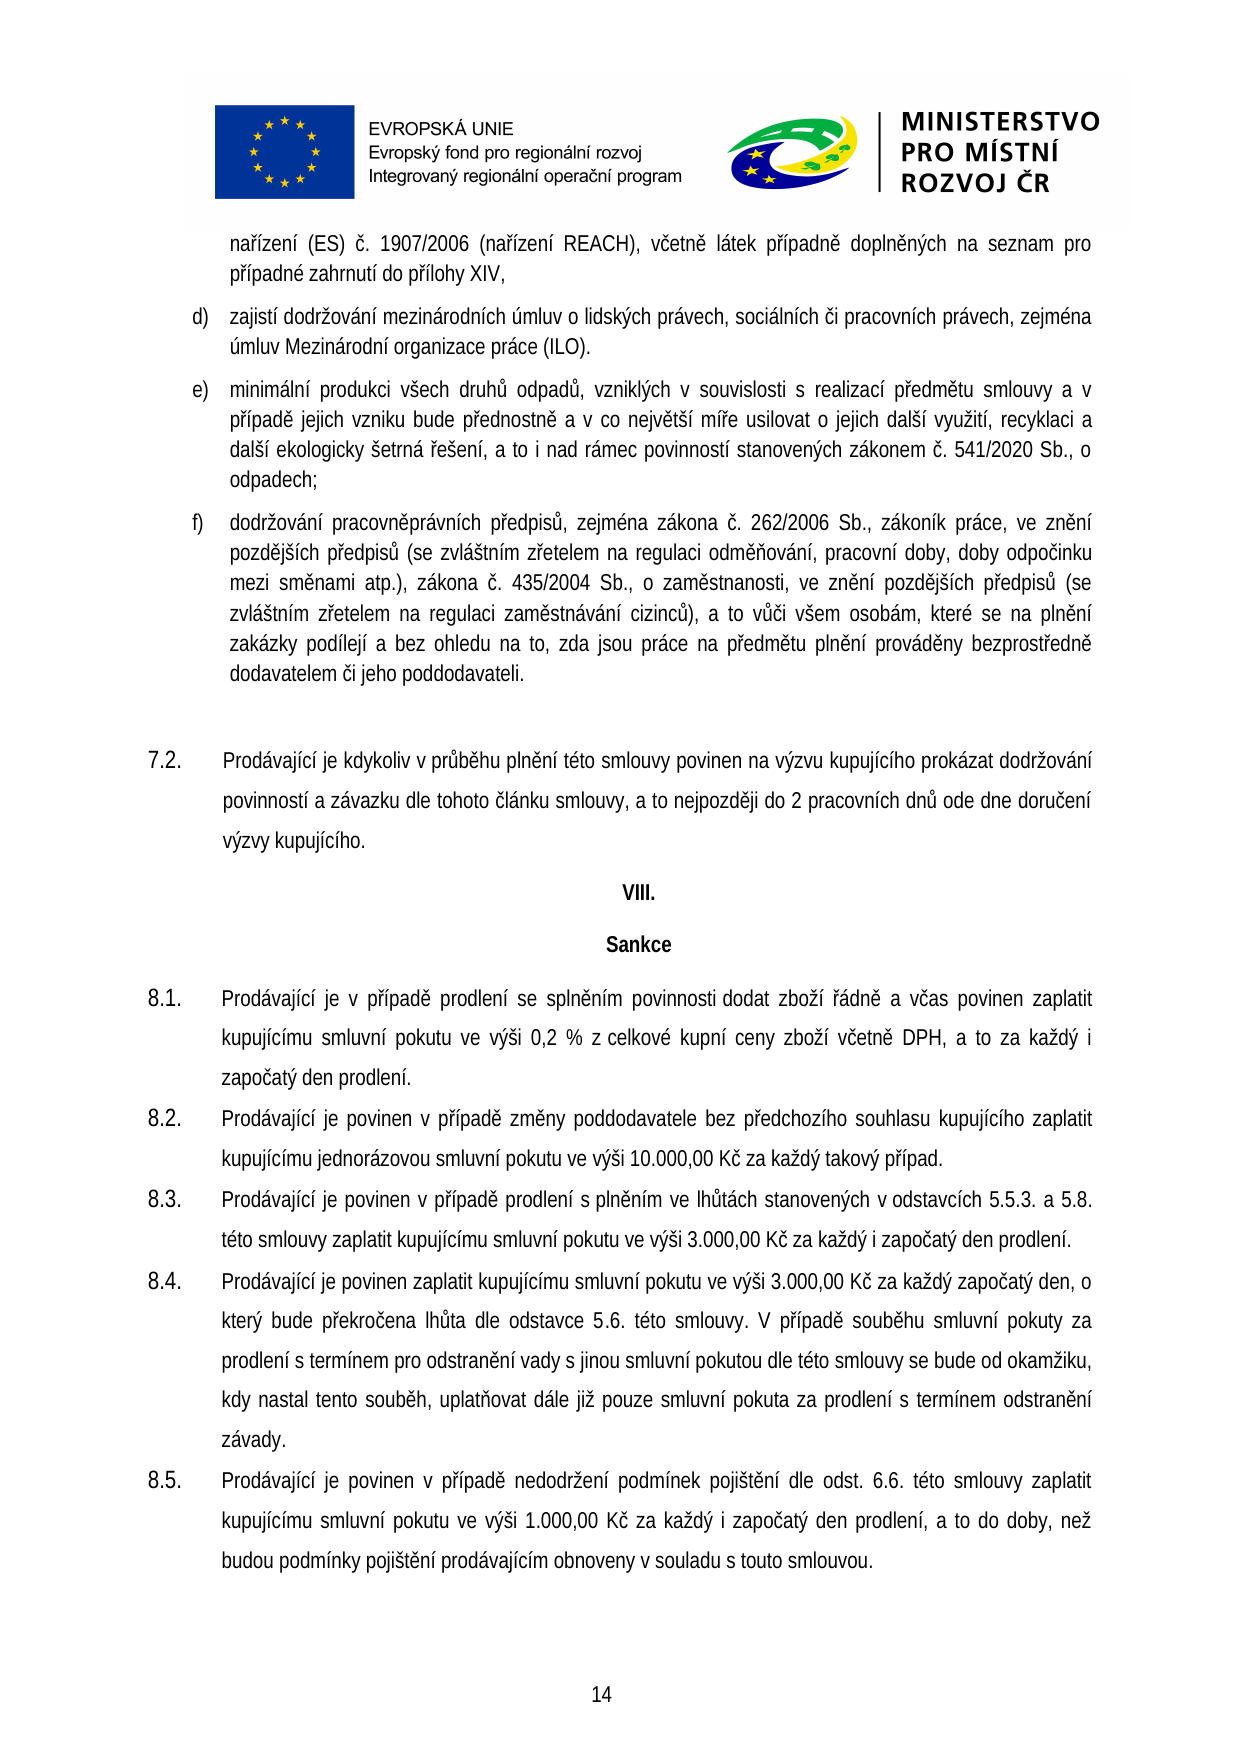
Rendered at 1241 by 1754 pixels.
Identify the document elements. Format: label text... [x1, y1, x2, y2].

list Prodávající je povinen v případě prodlení s plněním ve lhůtách stanovených v odstavcích 5.5.3. a 5.8. této smlouvy zaplatit kupujícímu smluvní pokutu ve výši 3.000,00 Kč za každý i započatý den prodlení. [148, 1184, 1093, 1253]
list Prodávající je povinen v případě změny poddodavatele bez předchozího souhlasu kupujícího zaplatit kupujícímu jednorázovou smluvní pokutu ve výši 10.000,00 Kč za každý takový případ. [148, 1103, 1093, 1171]
list minimální produkci všech druhů odpadů, vzniklých v souvislosti s realizací předmětu smlouvy a v případě jejich vzniku bude přednostně a v co největší míře usilovat o jejich další využití, recyklaci a další ekologicky šetrná řešení, a to i nad rámec povinností stanovených zákonem č. 541/2020 Sb., o odpadech; [192, 376, 1093, 492]
list zajistí dodržování mezinárodních úmluv o lidských právech, sociálních či pracovních právech, zejména úmluv Mezinárodní organizace práce (ILO). [192, 303, 1093, 359]
list Prodávající je povinen v případě nedodržení podmínek pojištění dle odst. 6.6. této smlouvy zaplatit kupujícímu smluvní pokutu ve výši 1.000,00 Kč za každý i započatý den prodlení, a to do doby, než budou podmínky pojištění prodávajícím obnoveny v souladu s touto smlouvou. [148, 1465, 1093, 1573]
list Prodávající je povinen zaplatit kupujícímu smluvní pokutu ve výši 3.000,00 Kč za každý započatý den, o který bude překročena lhůta dle odstavce 5.6. této smlouvy. V případě souběhu smluvní pokuty za prodlení s termínem pro odstranění vady s jinou smluvní pokutou dle této smlouvy se bude od okamžiku, kdy nastal tento souběh, uplatňovat dále již pouze smluvní pokuta za prodlení s termínem odstranění závady. [148, 1266, 1093, 1452]
text VIII. [185, 878, 1093, 905]
picture [184, 73, 1130, 230]
list Prodávající je kdykoliv v průběhu plnění této smlouvy povinen na výzvu kupujícího prokázat dodržování povinností a závazku dle tohoto článku smlouvy, a to nejpozději do 2 pracovních dnů ode dne doručení výzvy kupujícího. [148, 745, 1093, 853]
list dodržování pracovněprávních předpisů, zejména zákona č. 262/2006 Sb., zákoník práce, ve znění pozdějších předpisů (se zvláštním zřetelem na regulaci odměňování, pracovní doby, doby odpočinku mezi směnami atp.), zákona č. 435/2004 Sb., o zaměstnanosti, ve znění pozdějších předpisů (se zvláštním zřetelem na regulaci zaměstnávání cizinců), a to vůči všem osobám, které se na plnění zakázky podílejí a bez ohledu na to, zda jsou práce na předmětu plnění prováděny bezprostředně dodavatelem či jeho poddodavateli. [192, 509, 1093, 686]
text Sankce [185, 931, 1093, 957]
list Prodávající je v případě prodlení se splněním povinnosti dodat zboží řádně a včas povinen zaplatit kupujícímu smluvní pokutu ve výši 0,2 % z celkové kupní ceny zboží včetně DPH, a to za každý i započatý den prodlení. [148, 982, 1093, 1090]
